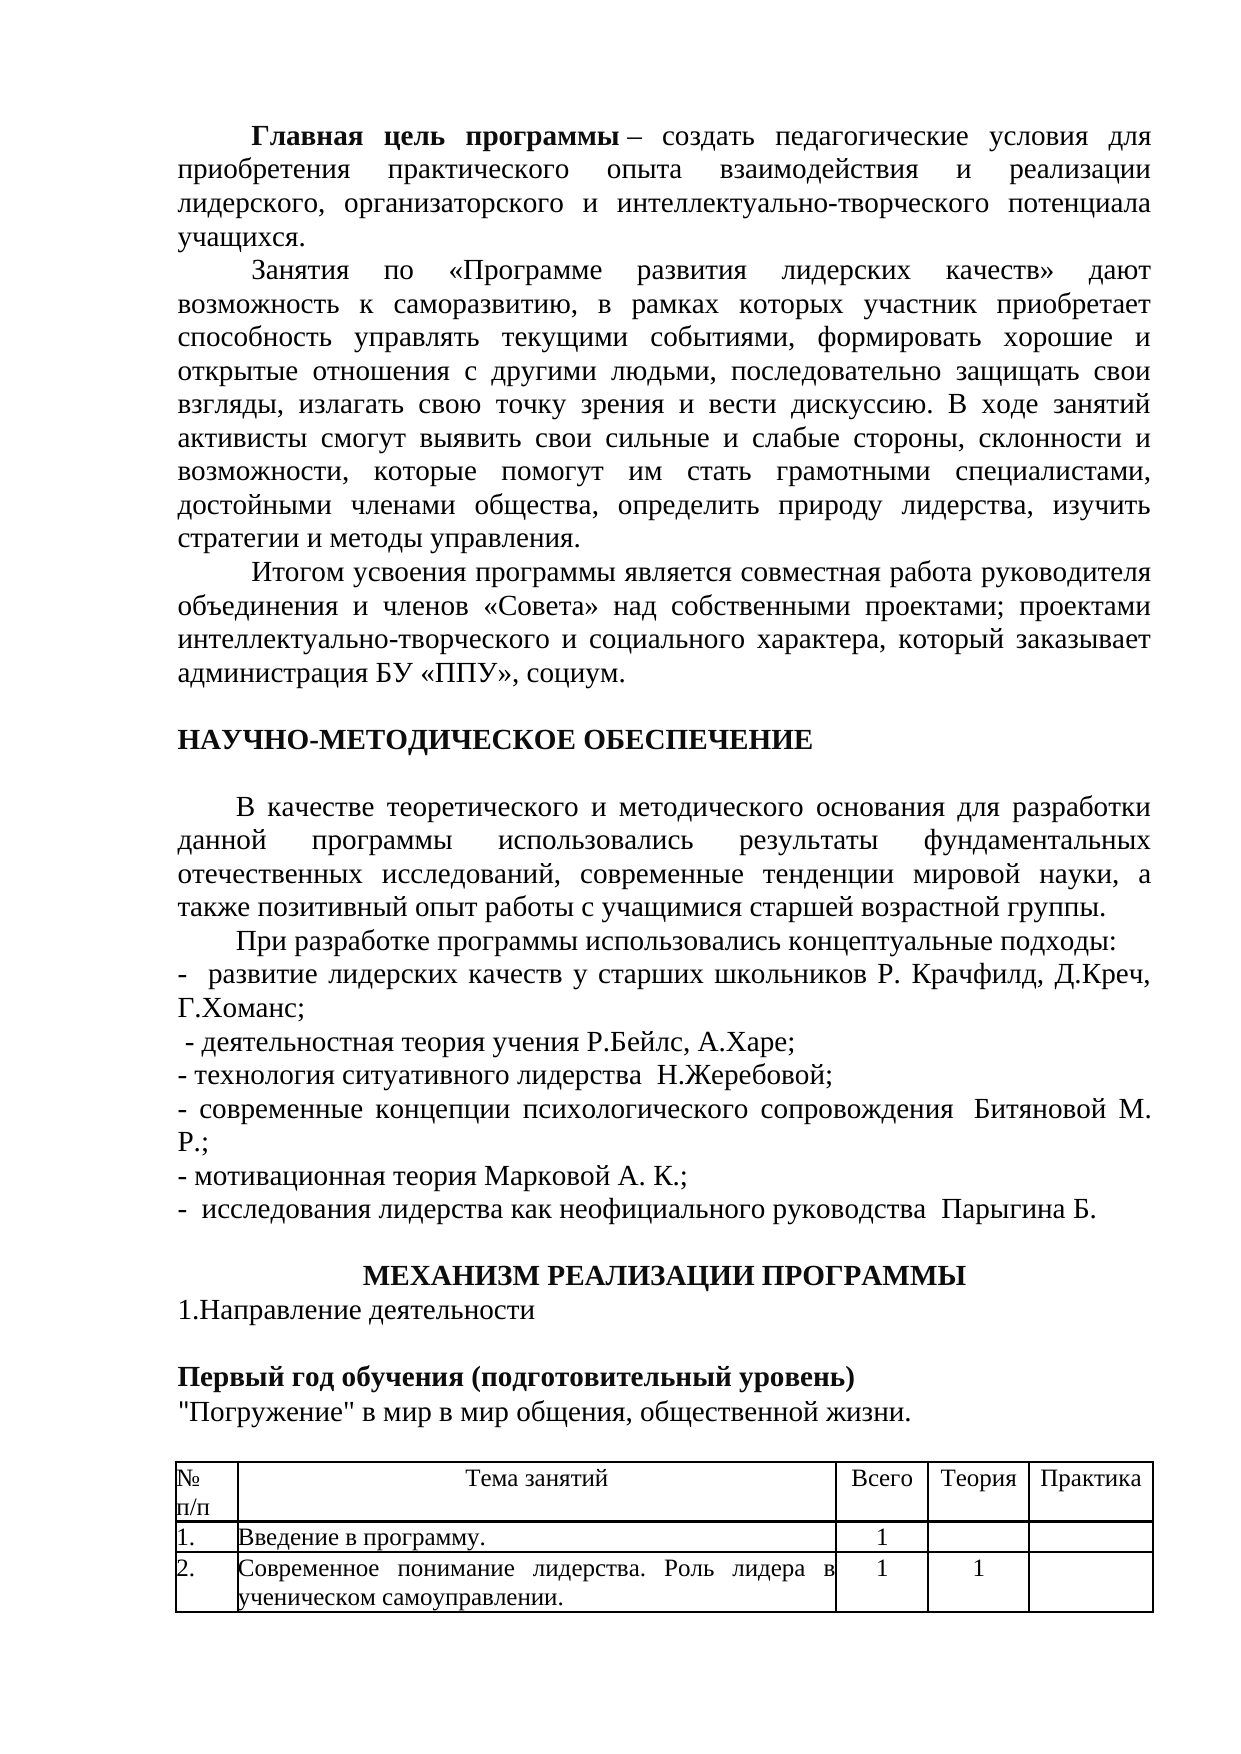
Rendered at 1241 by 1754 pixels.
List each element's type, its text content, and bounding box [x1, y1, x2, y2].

table_cell [1030, 1553, 1152, 1611]
table_cell 1 [837, 1523, 927, 1551]
text - исследования лидерства как неофициального руководства Парыгина Б. [177, 1191, 1152, 1225]
table_header Всего [837, 1463, 927, 1520]
text "Погружение" в мир в мир общения, общественной жизни. [177, 1393, 1152, 1428]
table_cell 1 [929, 1553, 1028, 1611]
table_header Практика [1030, 1463, 1152, 1520]
text - современные концепции психологического сопровождения Битяновой М. Р.; [177, 1091, 1152, 1158]
text - мотивационная теория Марковой А. К.; [177, 1158, 1152, 1191]
text Итогом усвоения программы является совместная работа руководителя объединения и членов «Совета» над собственными проектами; проектами интеллектуально-творческого и социального характера, который заказывает администрация БУ «ППУ», социум. [177, 554, 1152, 688]
text 1.Направление деятельности [177, 1292, 1152, 1326]
text - деятельностная теория учения Р.Бейлс, А.Харе; [177, 1024, 1152, 1057]
table_cell 2. [177, 1553, 237, 1611]
text При разработке программы использовались концептуальные подходы: [177, 923, 1152, 957]
text В качестве теоретического и методического основания для разработки данной программы использовались результаты фундаментальных отечественных исследований, современные тенденции мировой науки, а также позитивный опыт работы с учащимися старшей возрастной группы. [177, 789, 1152, 923]
table_header Теория [929, 1463, 1028, 1520]
text НАУЧНО-МЕТОДИЧЕСКОЕ ОБЕСПЕЧЕНИЕ [177, 722, 1152, 755]
text Главная цель программы – создать педагогические условия для приобретения практического опыта взаимодействия и реализации лидерского, организаторского и интеллектуально-творческого потенциала учащихся. [177, 118, 1152, 252]
table_cell [929, 1523, 1028, 1551]
text - развитие лидерских качеств у старших школьников Р. Крачфилд, Д.Креч, Г.Хоманс; [177, 957, 1152, 1024]
table_header № п/п [177, 1463, 237, 1520]
table_cell 1 [837, 1553, 927, 1611]
table_cell Введение в программу. [239, 1523, 835, 1551]
text Первый год обучения (подготовительный уровень) [177, 1359, 1152, 1393]
text - технология ситуативного лидерства Н.Жеребовой; [177, 1057, 1152, 1091]
table_cell [1030, 1523, 1152, 1551]
text МЕХАНИЗМ РЕАЛИЗАЦИИ ПРОГРАММЫ [177, 1258, 1152, 1292]
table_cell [239, 1553, 835, 1611]
table_header Тема занятий [239, 1463, 835, 1520]
table_cell 1. [177, 1523, 237, 1551]
text Занятия по «Программе развития лидерских качеств» дают возможность к саморазвитию, в рамках которых участник приобретает способность управлять текущими событиями, формировать хорошие и открытые отношения с другими людьми, последовательно защищать свои взгляды, излагать свою точку зрения и вести дискуссию. В ходе занятий активисты смогут выявить свои сильные и слабые стороны, склонности и возможности, которые помогут им стать грамотными специалистами, достойными членами общества, определить природу лидерства, изучить стратегии и методы управления. [177, 252, 1152, 554]
